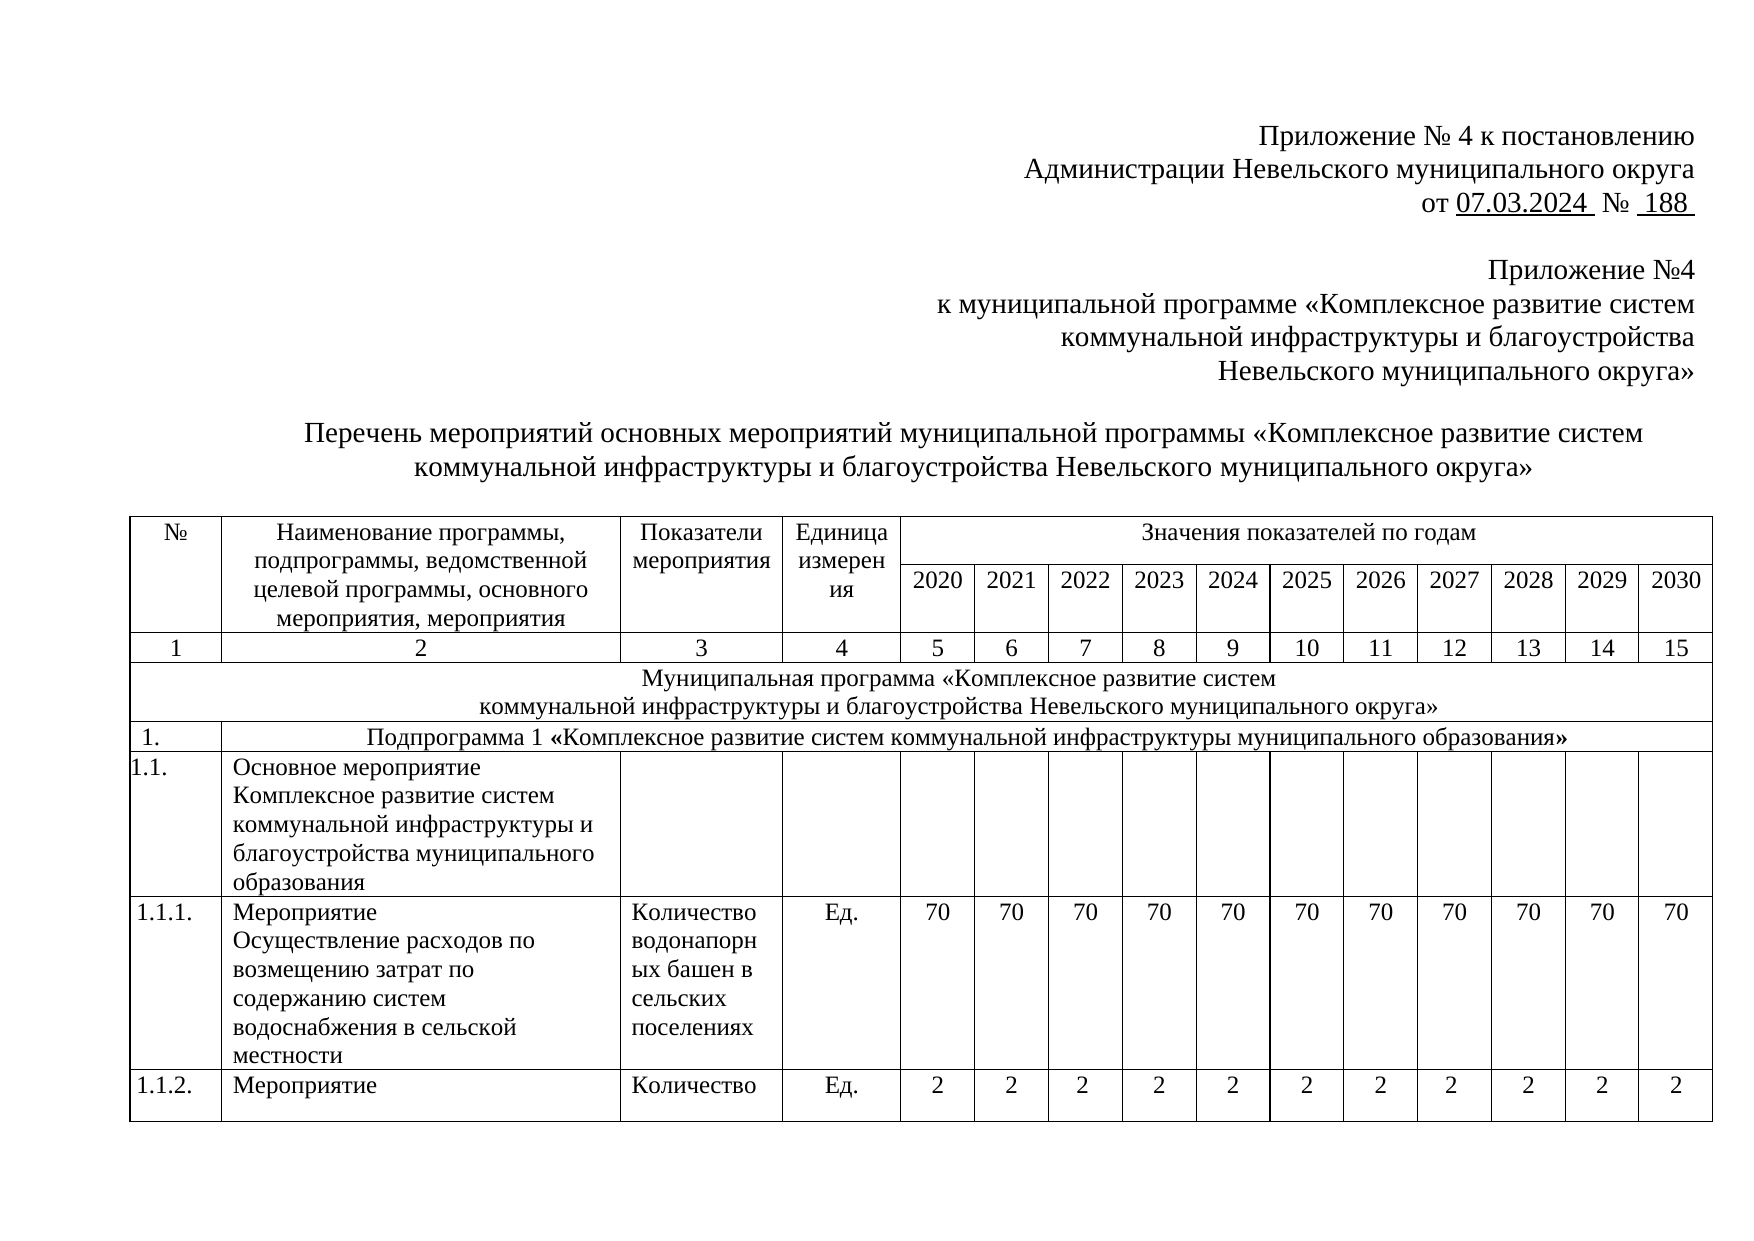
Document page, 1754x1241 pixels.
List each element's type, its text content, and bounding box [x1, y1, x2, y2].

table_cell 70 [1418, 897, 1491, 1069]
table_cell 70 [1492, 897, 1565, 1069]
table_cell 2027 [1418, 565, 1491, 632]
table_cell 2 [222, 633, 620, 662]
table_cell Мероприятие Осуществление расходов по возмещению затрат по содержанию систем водоснабжения в сельской местности [222, 897, 620, 1069]
table_cell Количество водонапорных башен в сельских поселениях [621, 897, 782, 1069]
table_cell [1344, 752, 1417, 896]
table_cell 70 [1639, 897, 1712, 1069]
table_cell 12 [1418, 633, 1491, 662]
table_cell 7 [1049, 633, 1122, 662]
table_cell 2026 [1344, 565, 1417, 632]
table_cell 1. [131, 722, 221, 751]
table_cell [783, 752, 900, 896]
table_cell 2020 [901, 565, 974, 632]
table_cell 2021 [975, 565, 1048, 632]
table_cell 2 [1049, 1070, 1122, 1121]
table_cell [1492, 752, 1565, 896]
table_cell Ед. [783, 897, 900, 1069]
table_cell 2 [1492, 1070, 1565, 1121]
table_cell 2 [975, 1070, 1048, 1121]
text коммунальной инфраструктуры и благоустройства Невельского муниципального округа» [177, 449, 1695, 482]
table_cell [1639, 752, 1712, 896]
text коммунальной инфраструктуры и благоустройства [177, 319, 1695, 353]
table_cell 2 [901, 1070, 974, 1121]
table_cell 70 [1123, 897, 1196, 1069]
table_cell 15 [1639, 633, 1712, 662]
table_cell 14 [1566, 633, 1638, 662]
table_cell 70 [1566, 897, 1638, 1069]
table_cell 2028 [1492, 565, 1565, 632]
table_cell 1 [131, 633, 221, 662]
table_header Значения показателей по годам [901, 517, 1712, 564]
table_cell Ед. [783, 1070, 900, 1121]
table_cell 2 [1566, 1070, 1638, 1121]
table_cell 2 [1123, 1070, 1196, 1121]
table_header Показатели мероприятия [621, 517, 782, 632]
table_cell 11 [1344, 633, 1417, 662]
table_cell [1418, 752, 1491, 896]
table_cell Муниципальная программа «Комплексное развитие систем коммунальной инфраструктуры и благоустройства Невельского муниципального округа» [131, 663, 1712, 721]
table_cell 2 [1271, 1070, 1343, 1121]
table_header № [131, 517, 221, 632]
text Приложение № 4 к постановлению [177, 118, 1695, 152]
table_cell [1123, 752, 1196, 896]
table_cell 70 [1049, 897, 1122, 1069]
table_cell 5 [901, 633, 974, 662]
table_cell 2 [1344, 1070, 1417, 1121]
table_cell 3 [621, 633, 782, 662]
table_cell 2030 [1639, 565, 1712, 632]
table_cell 2 [1639, 1070, 1712, 1121]
table_cell 2 [1418, 1070, 1491, 1121]
table_cell [975, 752, 1048, 896]
table_cell 70 [901, 897, 974, 1069]
text к муниципальной программе «Комплексное развитие систем [177, 286, 1695, 319]
table_cell 8 [1123, 633, 1196, 662]
table_cell 70 [1344, 897, 1417, 1069]
table_cell 2023 [1123, 565, 1196, 632]
table_cell Количество бань [621, 1070, 782, 1121]
table_cell 2022 [1049, 565, 1122, 632]
table_cell 2024 [1197, 565, 1269, 632]
table_header Единица измерения [783, 517, 900, 632]
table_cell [222, 1070, 620, 1121]
table_cell [1049, 752, 1122, 896]
table_cell [621, 752, 782, 896]
text Невельского муниципального округа» [177, 353, 1695, 386]
table_cell 2029 [1566, 565, 1638, 632]
table_cell [1271, 752, 1343, 896]
table_cell 70 [1271, 897, 1343, 1069]
table_cell 1.1. [131, 752, 221, 896]
table_cell [1197, 752, 1269, 896]
table_cell 2025 [1271, 565, 1343, 632]
table_cell 13 [1492, 633, 1565, 662]
table_cell 10 [1271, 633, 1343, 662]
text Перечень мероприятий основных мероприятий муниципальной программы «Комплексное развитие систем [177, 415, 1695, 449]
table_cell 70 [1197, 897, 1269, 1069]
table_cell [1566, 752, 1638, 896]
table_cell 70 [975, 897, 1048, 1069]
table_cell 1.1.1. [131, 897, 221, 1069]
table_cell 4 [783, 633, 900, 662]
text Приложение №4 [177, 252, 1695, 286]
table_cell Основное мероприятие Комплексное развитие систем коммунальной инфраструктуры и благоустройства муниципального образования [222, 752, 620, 896]
table_cell [901, 752, 974, 896]
table_header Наименование программы, подпрограммы, ведомственной целевой программы, основного мероприятия, мероприятия [222, 517, 620, 632]
text от 07.03.2024 № 188 [177, 185, 1695, 219]
table_cell Подпрограмма 1 «Комплексное развитие систем коммунальной инфраструктуры муниципального образования» [222, 722, 1712, 751]
text Администрации Невельского муниципального округа [177, 152, 1695, 185]
table_cell 9 [1197, 633, 1269, 662]
table_cell 6 [975, 633, 1048, 662]
table_cell 1.1.2. [131, 1070, 221, 1121]
table_cell 2 [1197, 1070, 1269, 1121]
